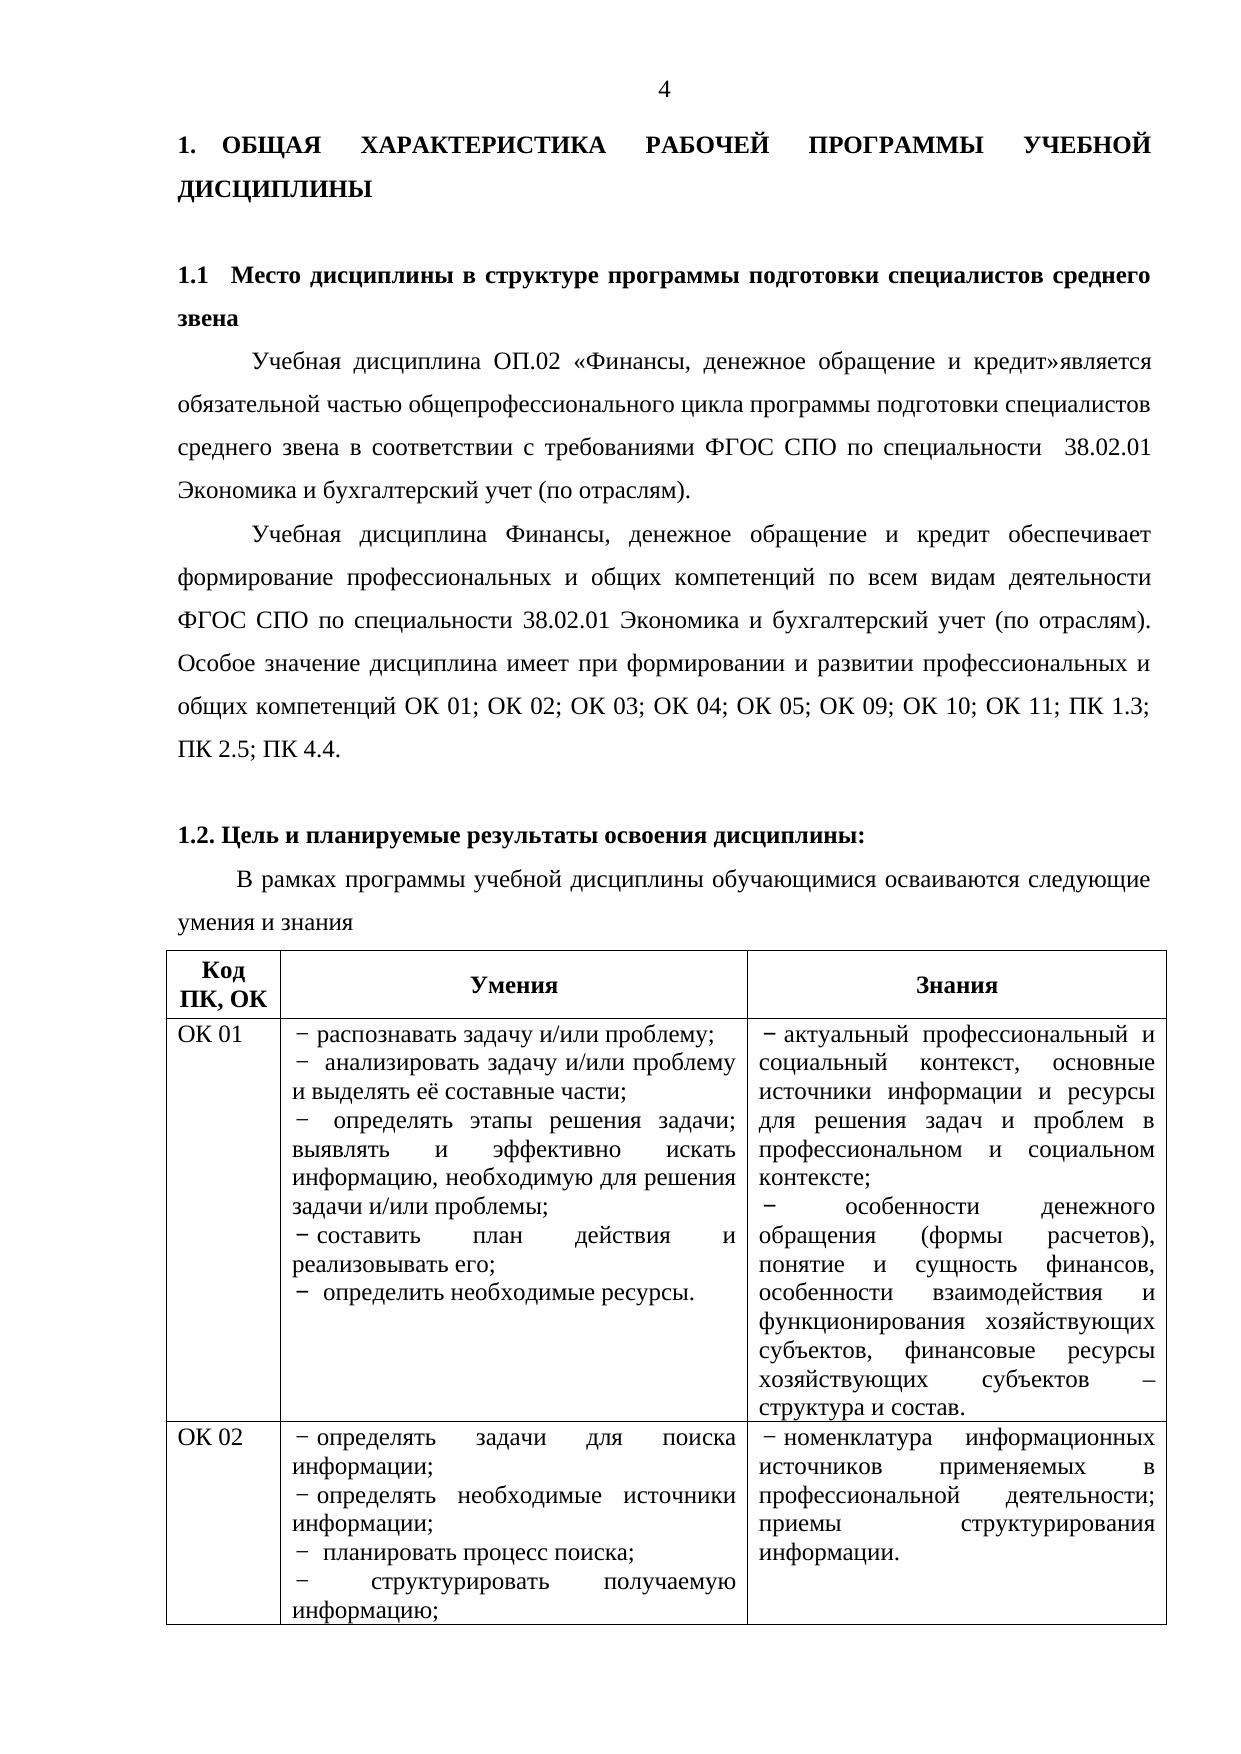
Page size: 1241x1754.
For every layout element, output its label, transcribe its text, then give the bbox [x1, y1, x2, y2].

text В рамках программы учебной дисциплины обучающимися осваиваются следующие умения и знания [177, 864, 1152, 936]
table_cell распознавать задачу и/или проблему; анализировать задачу и/или проблему и выделять её составные части; определять этапы решения задачи; выявлять и эффективно искать информацию, необходимую для решения задачи и/или проблемы; составить план действия и реализовывать его; определить необходимые ресурсы. [281, 1019, 747, 1421]
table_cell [748, 1422, 1166, 1623]
text 1.1 Место дисциплины в структуре программы подготовки специалистов среднего звена [177, 260, 1152, 332]
text Учебная дисциплина Финансы, денежное обращение и кредит обеспечивает формирование профессиональных и общих компетенций по всем видам деятельности ФГОС СПО по специальности 38.02.01 Экономика и бухгалтерский учет (по отраслям). Особое значение дисциплина имеет при формировании и развитии профессиональных и общих компетенций ОК 01; ОК 02; ОК 03; ОК 04; ОК 05; ОК 09; ОК 10; ОК 11; ПК 1.3; ПК 2.5; ПК 4.4. [177, 519, 1152, 763]
text 1. ОБЩАЯ ХАРАКТЕРИСТИКА РАБОЧЕЙ ПРОГРАММЫ УЧЕБНОЙ ДИСЦИПЛИНЫ [177, 131, 1152, 202]
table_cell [281, 1422, 747, 1623]
text Учебная дисциплина ОП.02 «Финансы, денежное обращение и кредит»является обязательной частью общепрофессионального цикла программы подготовки специалистов среднего звена в соответствии с требованиями ФГОС СПО по специальности 38.02.01 Экономика и бухгалтерский учет (по отраслям). [177, 346, 1152, 504]
table_header Код ПК, ОК [167, 951, 280, 1018]
table_cell актуальный профессиональный и социальный контекст, основные источники информации и ресурсы для решения задач и проблем в профессиональном и социальном контексте; особенности денежного обращения (формы расчетов), понятие и сущность финансов, особенности взаимодействия и функционирования хозяйствующих субъектов, финансовые ресурсы хозяйствующих субъектов – структура и состав. [748, 1019, 1166, 1421]
text 1.2. Цель и планируемые результаты освоения дисциплины: [177, 821, 1152, 849]
table_cell ОК 01 [167, 1019, 280, 1421]
table_header Знания [748, 951, 1166, 1018]
table_cell ОК 02 [167, 1422, 280, 1623]
table_header Умения [281, 951, 747, 1018]
